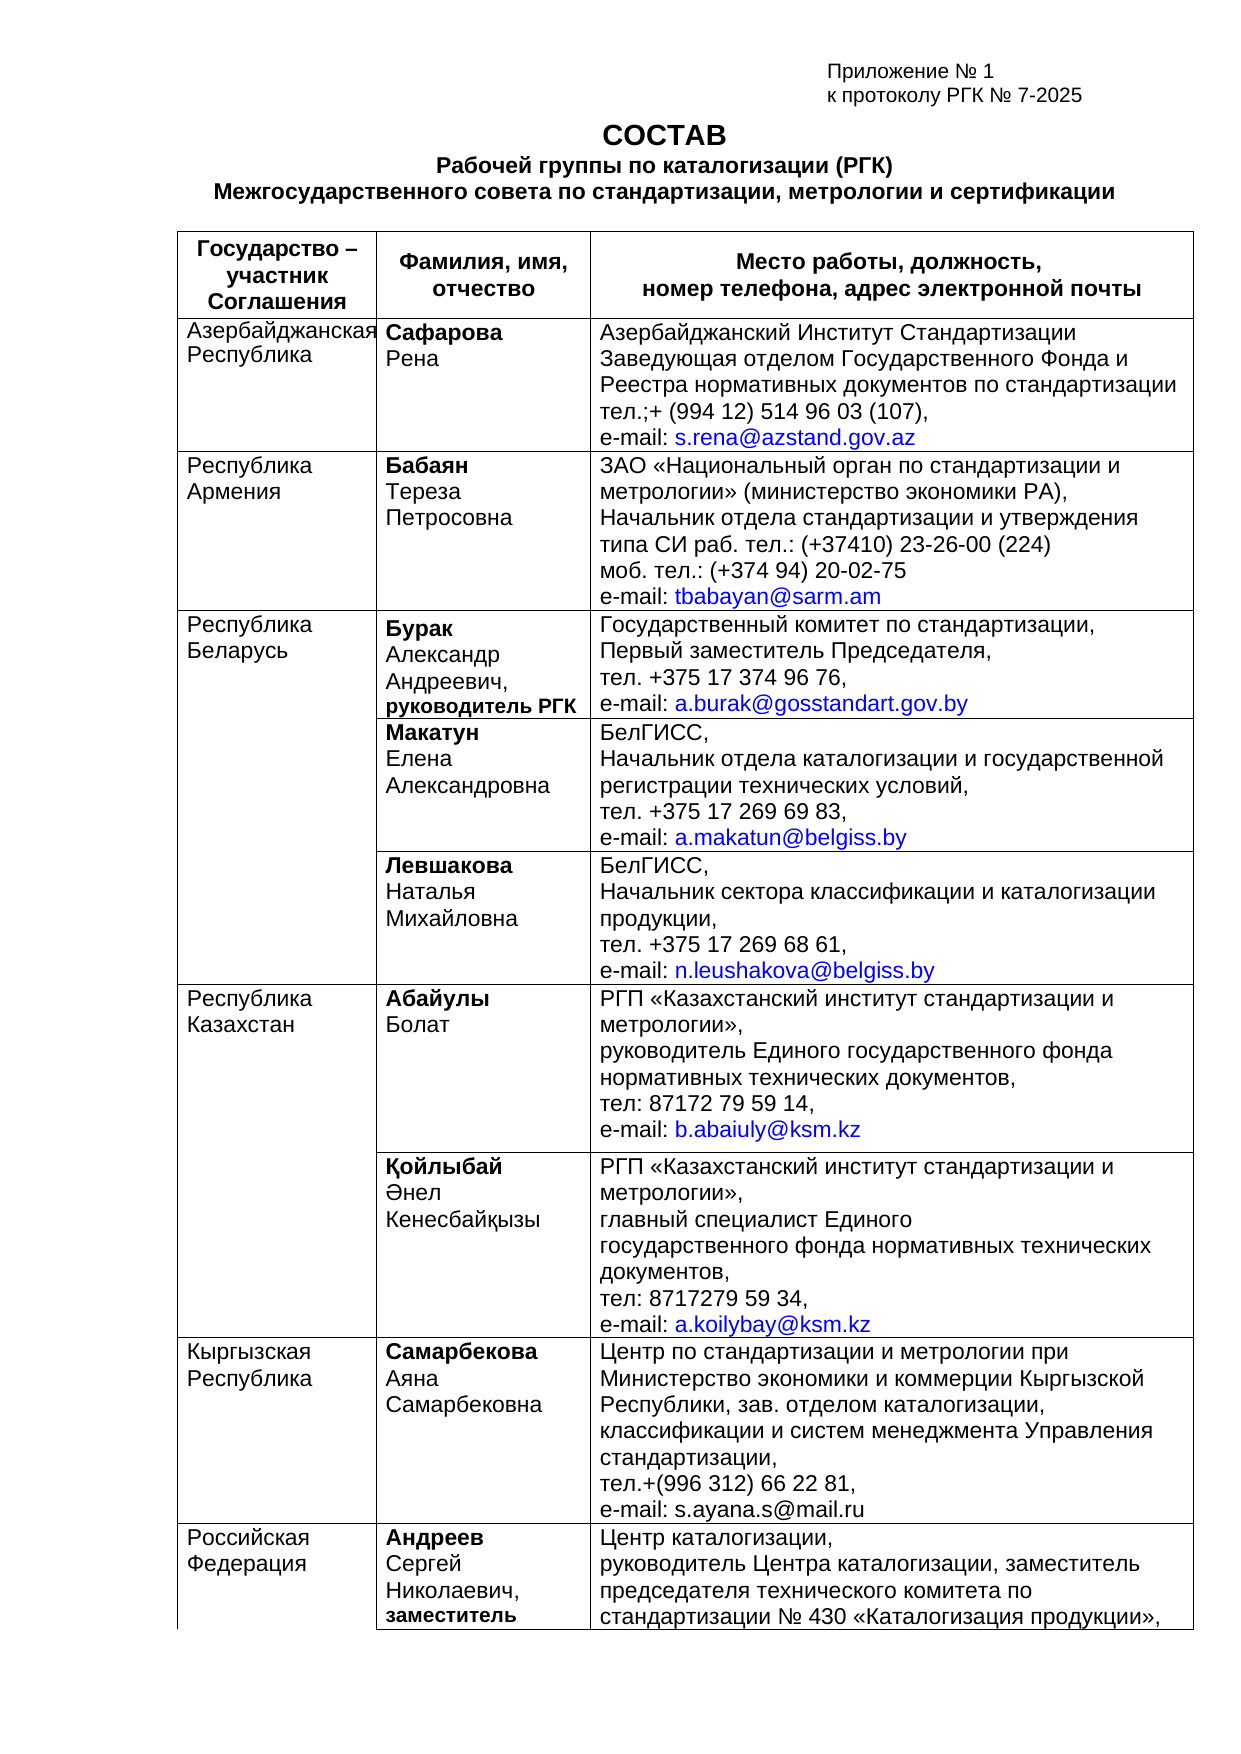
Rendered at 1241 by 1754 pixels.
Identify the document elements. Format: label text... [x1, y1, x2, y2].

text Рабочей группы по каталогизации (РГК) [177, 152, 1152, 178]
table_cell Абайулы Болат [377, 985, 590, 1152]
table_cell Азербайджанский Институт Стандартизации Заведующая отделом Государственного Фонда и Реестра нормативных документов по стандартизации тел.;+ (994 12) 514 96 03 (107), e-mail: s.rena@azstand.gov.az [591, 319, 1193, 451]
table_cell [377, 1524, 590, 1629]
table_cell Азербайджанская Республика [178, 319, 376, 451]
table_cell Республика Армения [178, 452, 376, 610]
table_header Место работы, должность, номер телефона, адрес электронной почты [591, 232, 1193, 318]
title СОСТАВ [177, 118, 1152, 152]
table_header Государство – участник Соглашения [178, 232, 376, 318]
table_cell Бурак Александр Андреевич, руководитель РГК [377, 611, 590, 718]
table_header Фамилия, имя, отчество [377, 232, 590, 318]
table_cell Самарбекова Аяна Самарбековна [377, 1338, 590, 1523]
table_cell Макатун Елена Александровна [377, 719, 590, 851]
table_cell Республика Беларусь [178, 611, 376, 983]
table_cell Бабаян Тереза Петросовна [377, 452, 590, 610]
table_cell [591, 1524, 1193, 1629]
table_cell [178, 1524, 376, 1629]
table_cell ЗАО «Национальный орган по стандартизации и метрологии» (министерство экономики РА), Начальник отдела стандартизации и утверждения типа СИ раб. тел.: (+37410) 23-26-00 (224) моб. тел.: (+374 94) 20-02-75 е-mail: tbabayan@sarm.am [591, 452, 1193, 610]
table_cell Кыргызская Республика [178, 1338, 376, 1523]
table_cell РГП «Казахстанский институт стандартизации и метрологии», главный специалист Единого государственного фонда нормативных технических документов, тел: 8717279 59 34, e-mail: a.koilybay@ksm.kz [591, 1153, 1193, 1337]
table_cell Левшакова Наталья Михайловна [377, 852, 590, 983]
table_cell БелГИСС, Начальник сектора классификации и каталогизации продукции, тел. +375 17 269 68 61, e-mail: n.leushakova@belgiss.by [591, 852, 1193, 983]
table_cell БелГИСС, Начальник отдела каталогизации и государственной регистрации технических условий, тел. +375 17 269 69 83, e-mail: a.makatun@belgiss.by [591, 719, 1193, 851]
table_cell Сафарова Рена [377, 319, 590, 451]
table_cell Государственный комитет по стандартизации, Первый заместитель Председателя, тел. +375 17 374 96 76, е-mail: a.burak@gosstandart.gov.by [591, 611, 1193, 718]
table_cell Центр по стандартизации и метрологии при Министерство экономики и коммерции Кыргызской Республики, зав. отделом каталогизации, классификации и систем менеджмента Управления стандартизации, тел.+(996 312) 66 22 81, e-mail: s.ayana.s@mail.ru [591, 1338, 1193, 1523]
table_cell РГП «Казахстанский институт стандартизации и метрологии», руководитель Единого государственного фонда нормативных технических документов, тел: 87172 79 59 14, e-mail: b.abaiuly@ksm.kz [591, 985, 1193, 1152]
text Межгосударственного совета по стандартизации, метрологии и сертификации [177, 178, 1152, 204]
table_cell Республика Казахстан [178, 985, 376, 1337]
table_cell Қойлыбай Әнел Кенесбайқызы [377, 1153, 590, 1337]
